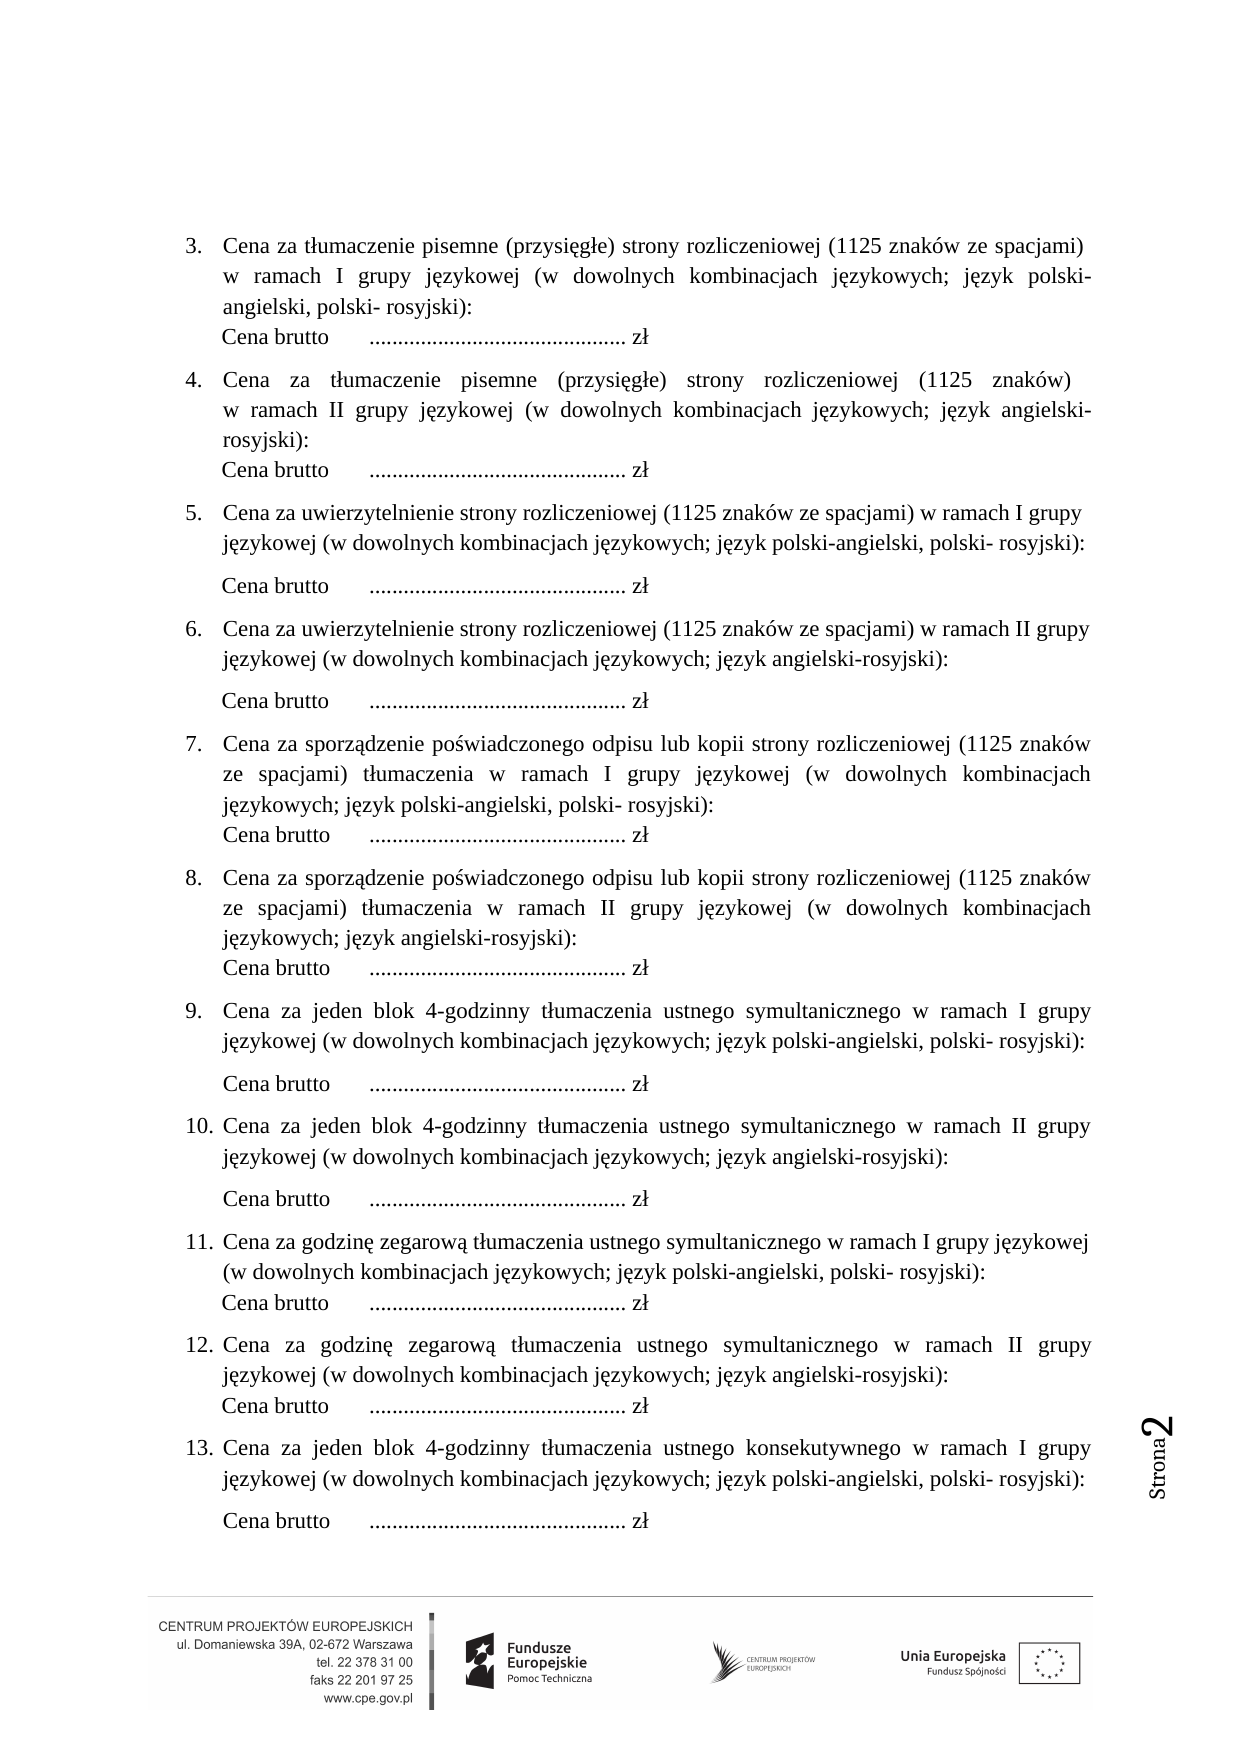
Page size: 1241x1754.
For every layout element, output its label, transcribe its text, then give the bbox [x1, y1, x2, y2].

list Cena za tłumaczenie pisemne (przysięgłe) strony rozliczeniowej (1125 znaków) w ramach II grupy językowej (w dowolnych kombinacjach językowych; język angielski-rosyjski): [185, 366, 1093, 452]
text Cena brutto ............................................. zł [148, 688, 1093, 714]
text Cena brutto ............................................. zł [223, 1070, 1093, 1096]
list Cena za jeden blok 4-godzinny tłumaczenia ustnego symultanicznego w ramach I grupy językowej (w dowolnych kombinacjach językowych; język polski-angielski, polski- rosyjski): [185, 997, 1093, 1053]
list Cena za jeden blok 4-godzinny tłumaczenia ustnego konsekutywnego w ramach I grupy językowej (w dowolnych kombinacjach językowych; język polski-angielski, polski- rosyjski): [185, 1434, 1093, 1491]
text Cena brutto ............................................. zł [223, 954, 1093, 981]
text Cena brutto ............................................. zł [148, 1392, 1093, 1418]
list Cena za jeden blok 4-godzinny tłumaczenia ustnego symultanicznego w ramach II grupy językowej (w dowolnych kombinacjach językowych; język angielski-rosyjski): [185, 1113, 1093, 1169]
text Cena brutto ............................................. zł [223, 821, 1093, 847]
text Cena brutto ............................................. zł [148, 572, 1093, 598]
list Cena za sporządzenie poświadczonego odpisu lub kopii strony rozliczeniowej (1125 znaków ze spacjami) tłumaczenia w ramach II grupy językowej (w dowolnych kombinacjach językowych; język angielski-rosyjski): [185, 864, 1093, 950]
list Cena za uwierzytelnienie strony rozliczeniowej (1125 znaków ze spacjami) w ramach I grupy językowej (w dowolnych kombinacjach językowych; język polski-angielski, polski- rosyjski): [185, 499, 1093, 556]
text Cena brutto ............................................. zł [148, 1289, 1093, 1315]
list Cena za uwierzytelnienie strony rozliczeniowej (1125 znaków ze spacjami) w ramach II grupy językowej (w dowolnych kombinacjach językowych; język angielski-rosyjski): [185, 615, 1093, 671]
text Cena brutto ............................................. zł [223, 1186, 1093, 1212]
text Cena brutto ............................................. zł [148, 456, 1093, 483]
list Cena za tłumaczenie pisemne (przysięgłe) strony rozliczeniowej (1125 znaków ze spacjami) w ramach I grupy językowej (w dowolnych kombinacjach językowych; język polski-angielski, polski- rosyjski): [185, 232, 1093, 319]
text Cena brutto ............................................. zł [223, 1507, 1093, 1534]
list Cena za godzinę zegarową tłumaczenia ustnego symultanicznego w ramach II grupy językowej (w dowolnych kombinacjach językowych; język angielski-rosyjski): [185, 1331, 1093, 1388]
text (w dowolnych kombinacjach językowych; język polski-angielski, polski- rosyjski): [223, 1258, 1093, 1285]
list Cena za godzinę zegarową tłumaczenia ustnego symultanicznego w ramach I grupy językowej [185, 1228, 1093, 1254]
text Cena brutto ............................................. zł [148, 323, 1093, 349]
list Cena za sporządzenie poświadczonego odpisu lub kopii strony rozliczeniowej (1125 znaków ze spacjami) tłumaczenia w ramach I grupy językowej (w dowolnych kombinacjach językowych; język polski-angielski, polski- rosyjski): [185, 730, 1093, 817]
picture [147, 1596, 1094, 1710]
